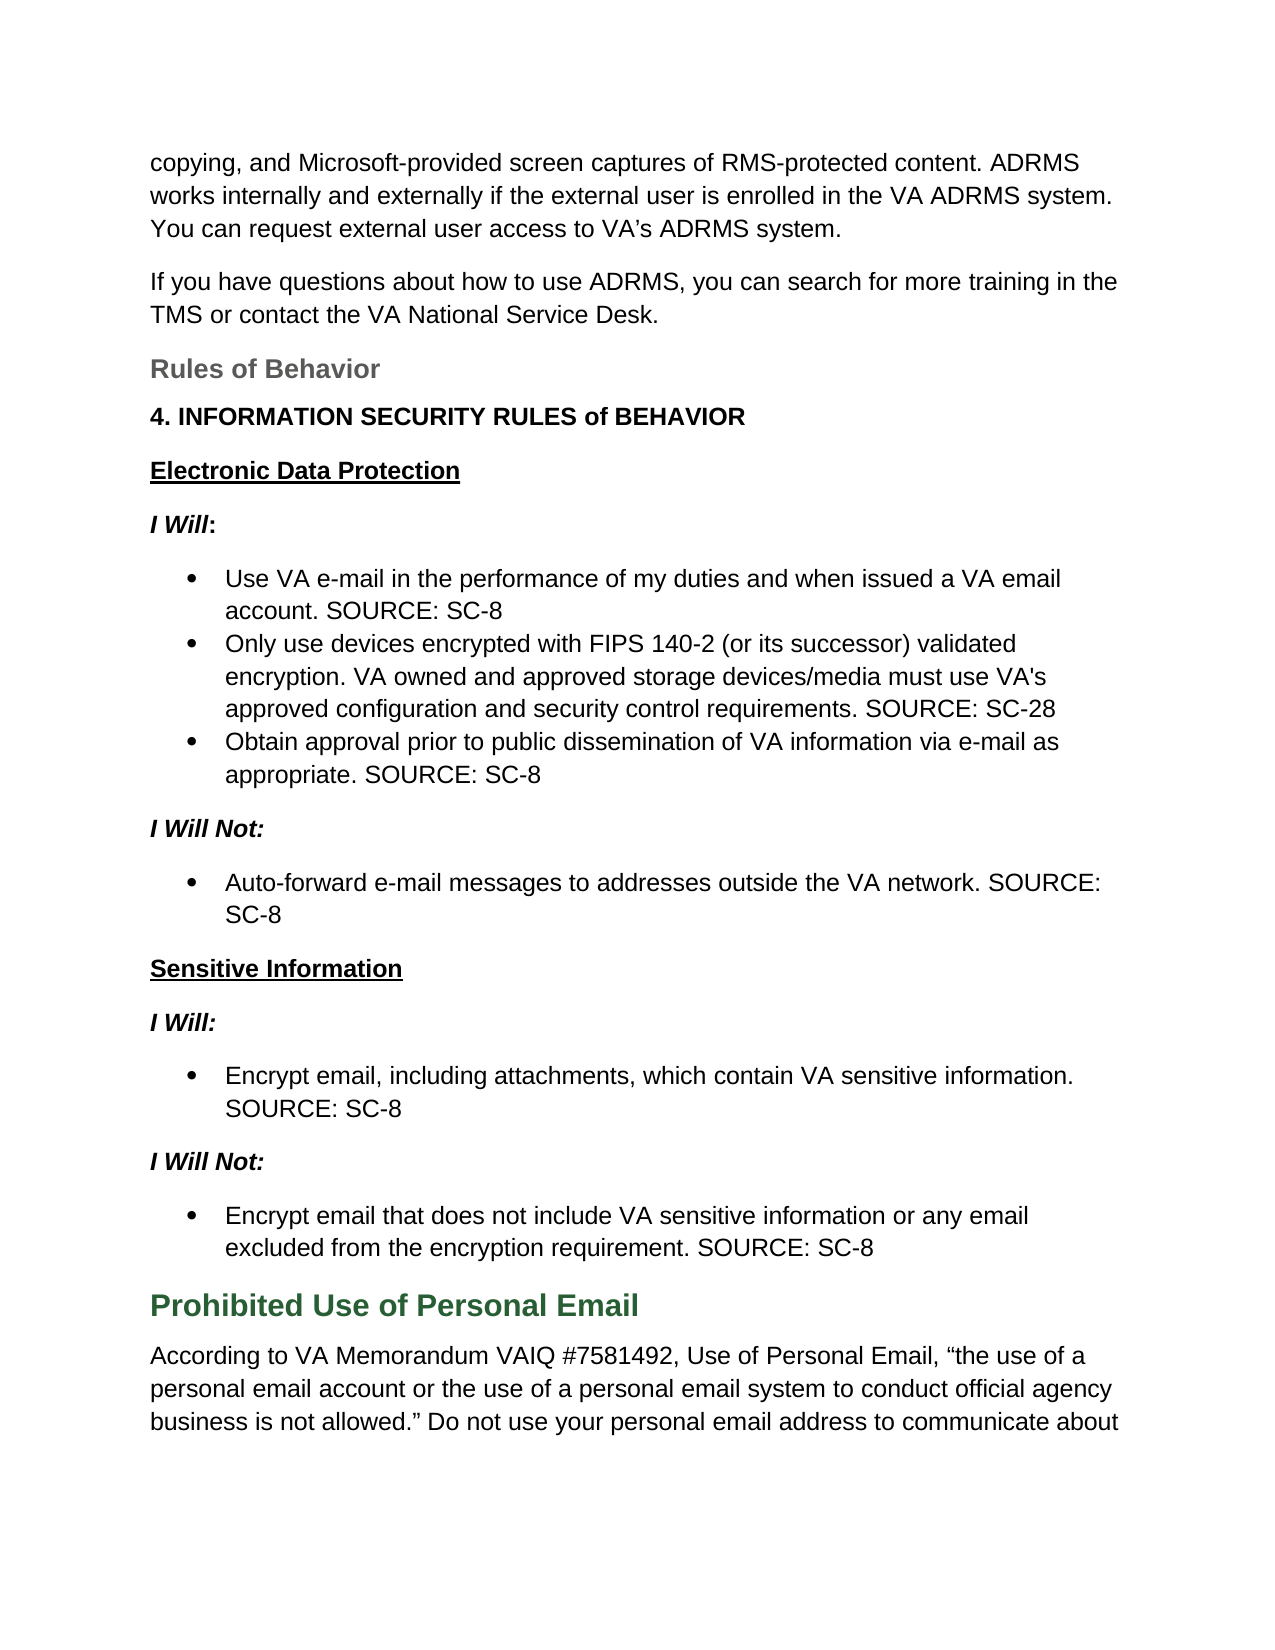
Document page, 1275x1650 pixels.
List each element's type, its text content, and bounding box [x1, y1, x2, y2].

list Encrypt email, including attachments, which contain VA sensitive information. SOURCE: SC-8 [187, 1061, 1076, 1122]
list Use VA e-mail in the performance of my duties and when issued a VA email account. SOURCE: SC-8 [187, 564, 1065, 625]
text If you have questions about how to use ADRMS, you can search for more training in the TMS or contact the VA National Service Desk. [150, 267, 1123, 329]
subtitle I Will Not: [150, 814, 1275, 843]
subtitle 4. INFORMATION SECURITY RULES of BEHAVIOR Electronic Data Protection [150, 402, 749, 484]
subtitle I Will Not: [150, 1147, 1275, 1176]
subtitle Sensitive Information [150, 954, 1275, 982]
list Auto-forward e-mail messages to addresses outside the VA network. SOURCE: SC-8 [187, 868, 1106, 929]
text According to VA Memorandum VAIQ #7581492, Use of Personal Email, “the use of a personal email account or the use of a personal email system to conduct official agency business is not allowed.” Do not use your personal email address to communicate about [150, 1341, 1120, 1436]
subtitle Prohibited Use of Personal Email [150, 1287, 1275, 1323]
subtitle I Will: [150, 1008, 1275, 1036]
text copying, and Microsoft-provided screen captures of RMS-protected content. ADRMS works internally and externally if the external user is enrolled in the VA ADRMS system. You can request external user access to VA’s ADRMS system. [150, 148, 1113, 242]
list Encrypt email that does not include VA sensitive information or any email excluded from the encryption requirement. SOURCE: SC-8 [187, 1201, 1030, 1262]
list Only use devices encrypted with FIPS 140-2 (or its successor) validated encryption. VA owned and approved storage devices/media must use VA's approved configuration and security control requirements. SOURCE: SC-28 [187, 629, 1059, 723]
subtitle Rules of Behavior [150, 353, 1275, 385]
list Obtain approval prior to public dissemination of VA information via e-mail as appropriate. SOURCE: SC-8 [187, 727, 1065, 789]
subtitle I Will: [150, 510, 1275, 539]
